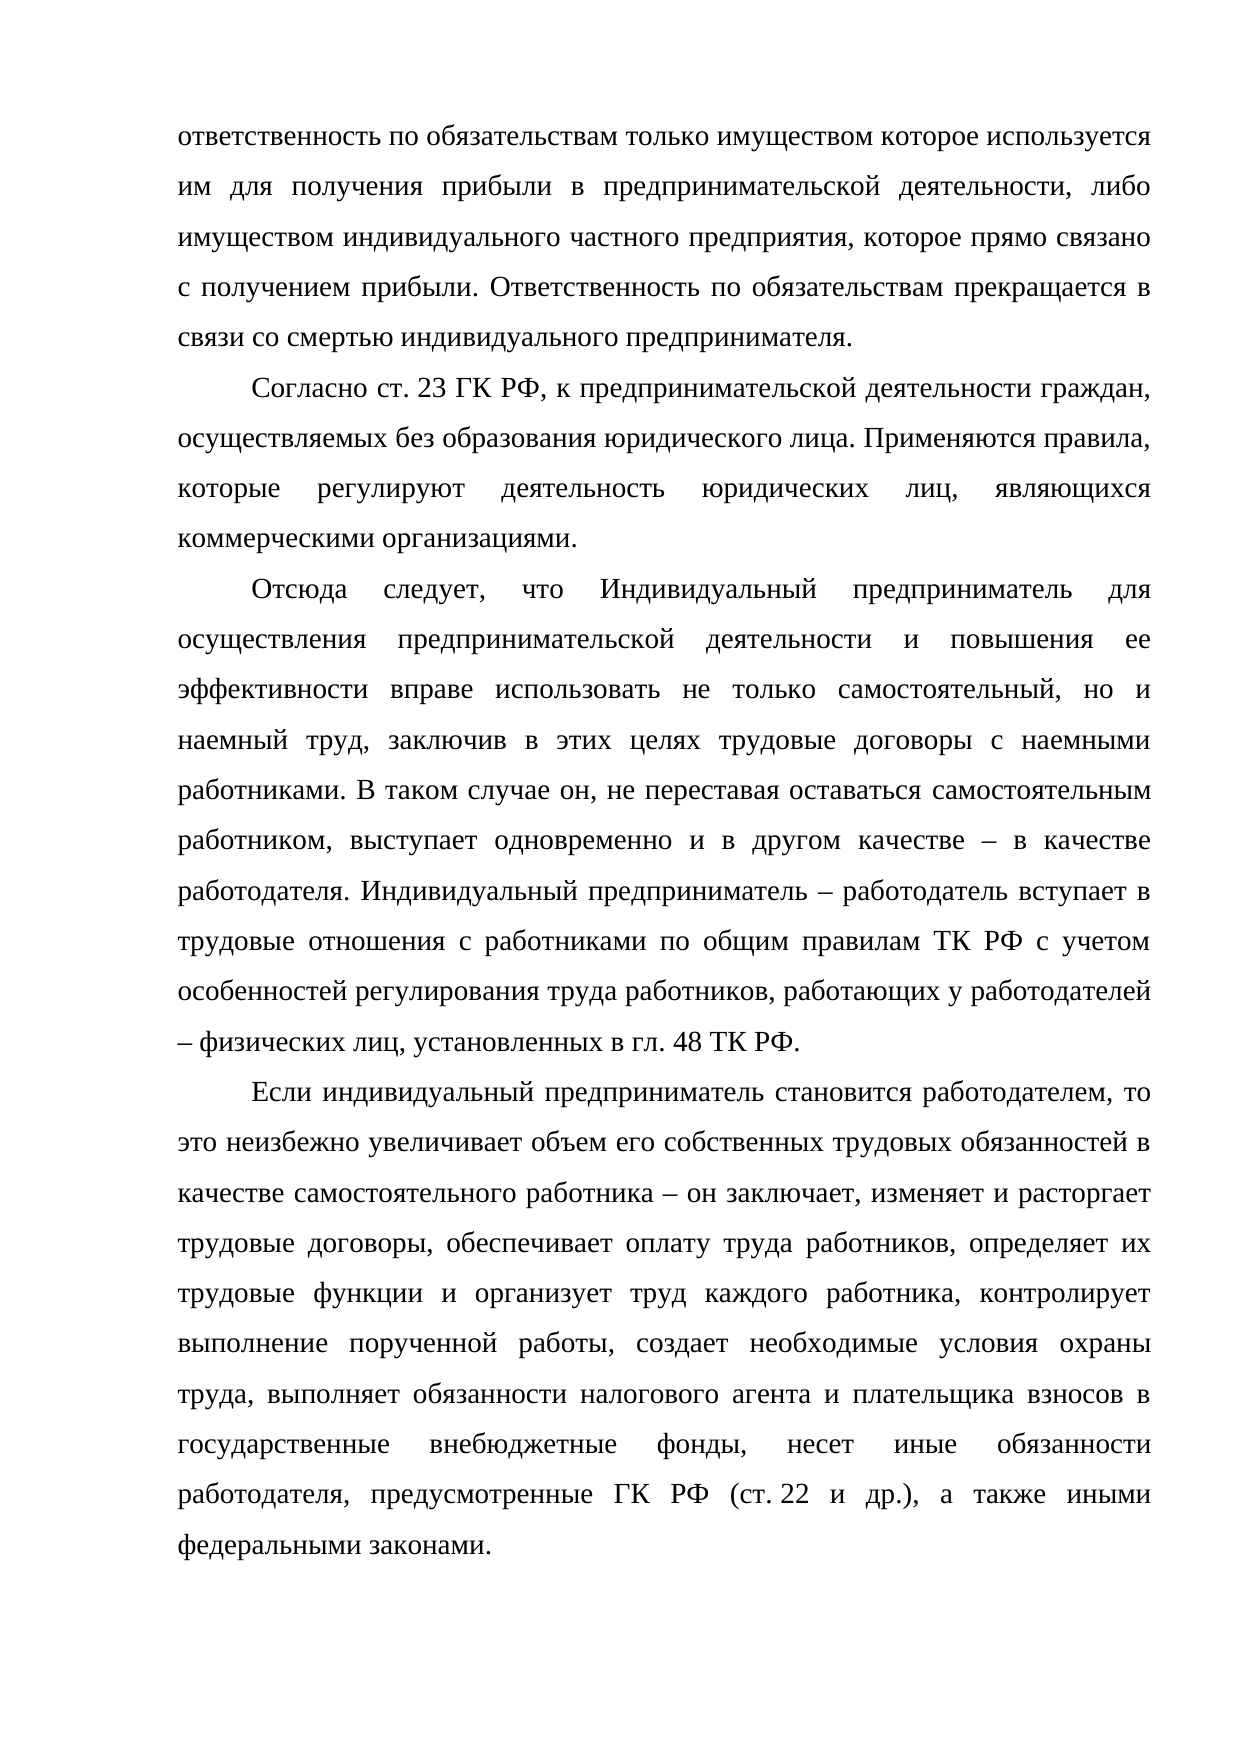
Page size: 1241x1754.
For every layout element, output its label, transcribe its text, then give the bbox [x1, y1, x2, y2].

text Согласно ст. 23 ГК РФ, к предпринимательской деятельности граждан, осуществляемых без образования юридического лица. Применяются правила, которые регулируют деятельность юридических лиц, являющихся коммерческими организациями. [177, 370, 1152, 554]
text Если индивидуальный предприниматель становится работодателем, то это неизбежно увеличивает объем его собственных трудовых обязанностей в качестве самостоятельного работника – он заключает, изменяет и расторгает трудовые договоры, обеспечивает оплату труда работников, определяет их трудовые функции и организует труд каждого работника, контролирует выполнение порученной работы, создает необходимые условия охраны труда, выполняет обязанности налогового агента и плательщика взносов в государственные внебюджетные фонды, несет иные обязанности работодателя, предусмотренные ГК РФ (ст. 22 и др.), а также иными федеральными законами. [177, 1074, 1152, 1560]
text Отсюда следует, что Индивидуальный предприниматель для осуществления предпринимательской деятельности и повышения ее эффективности вправе использовать не только самостоятельный, но и наемный труд, заключив в этих целях трудовые договоры с наемными работниками. В таком случае он, не переставая оставаться самостоятельным работником, выступает одновременно и в другом качестве – в качестве работодателя. Индивидуальный предприниматель – работодатель вступает в трудовые отношения с работниками по общим правилам ТК РФ с учетом особенностей регулирования труда работников, работающих у работодателей – физических лиц, установленных в гл. 48 ТК РФ. [177, 571, 1152, 1057]
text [177, 118, 1152, 353]
